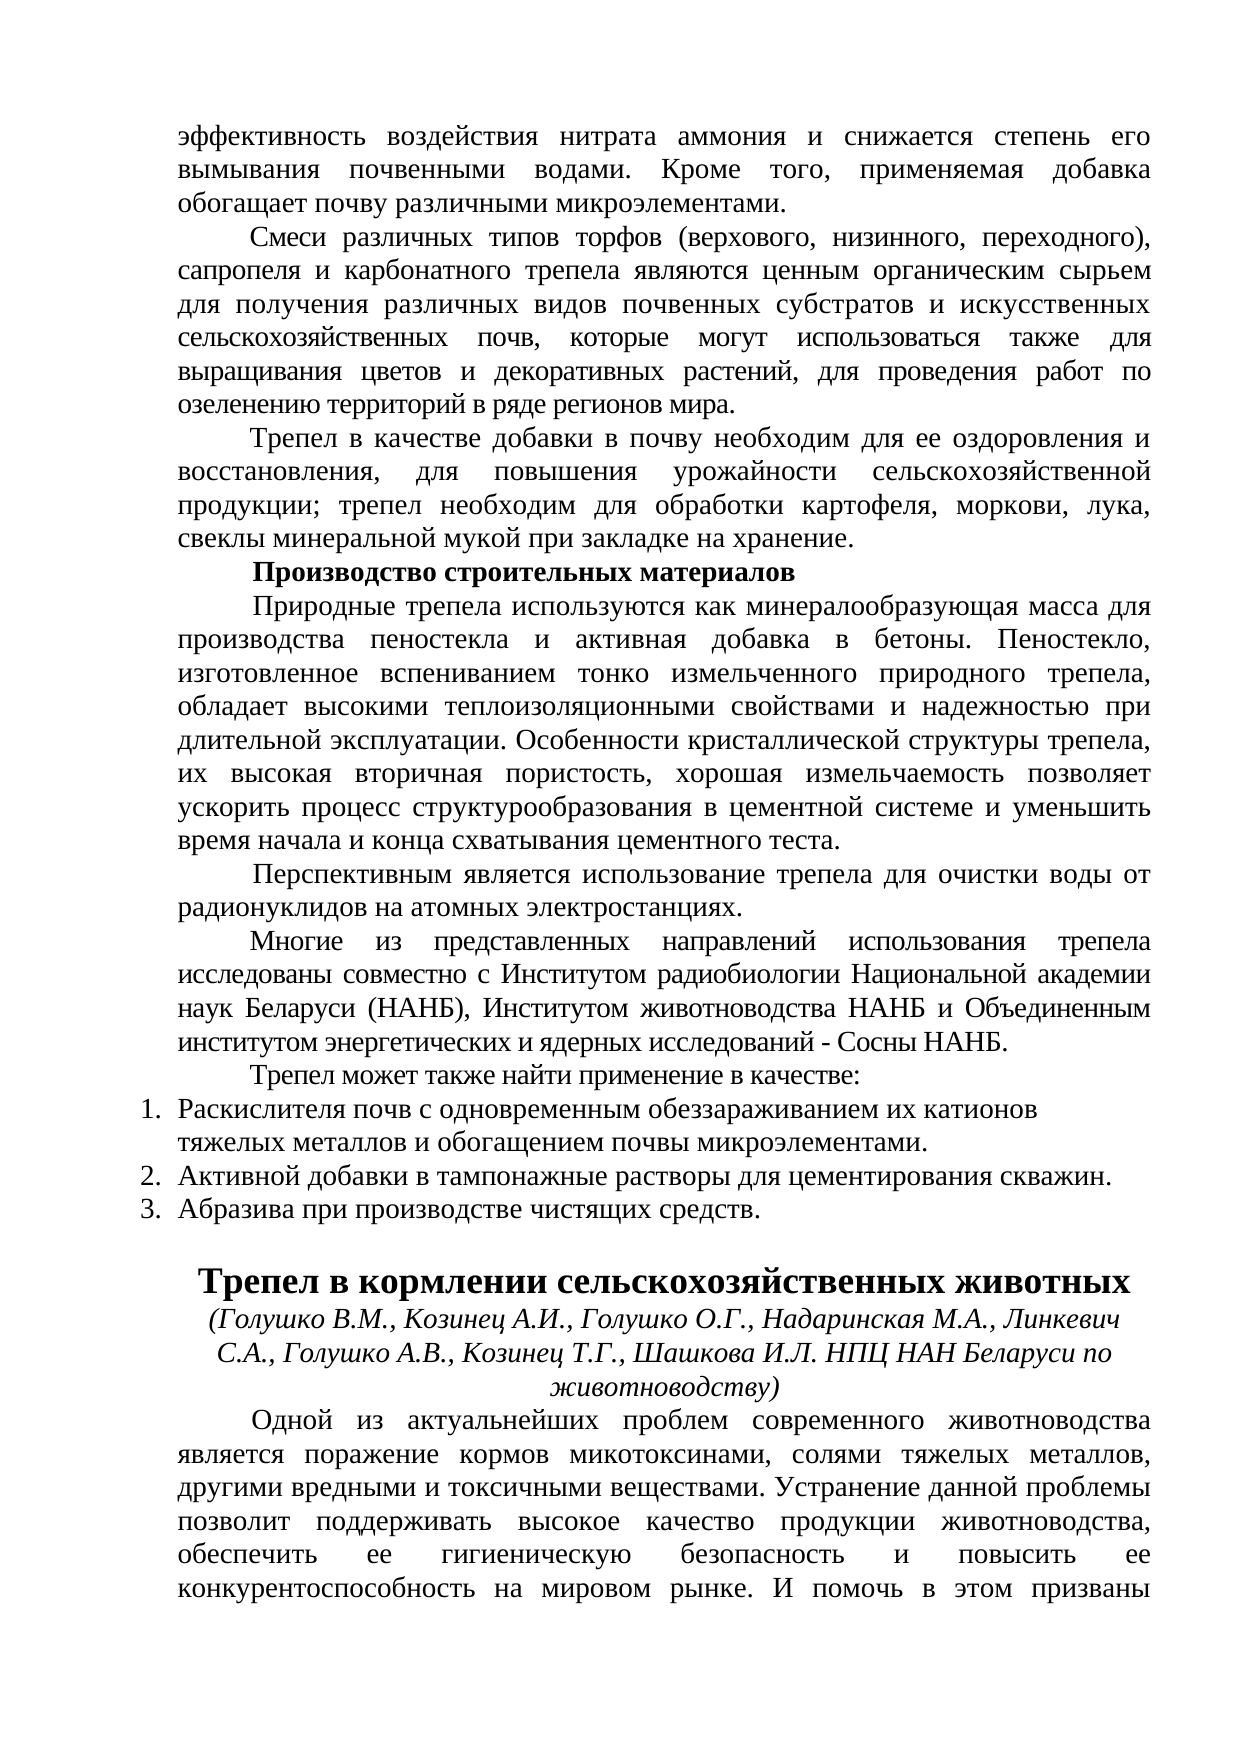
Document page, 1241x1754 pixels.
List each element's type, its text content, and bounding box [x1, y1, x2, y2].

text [177, 118, 1152, 219]
list Раскислителя почв с одновременным обеззараживанием их катионов тяжелых металлов и обогащением почвы микроэлементами. [140, 1091, 1152, 1158]
text Природные трепела используются как минералообразующая масса для производства пеностекла и активная добавка в бетоны. Пеностекло, изготовленное вспениванием тонко измельченного природного трепела, обладает высокими теплоизоляционными свойствами и надежностью при длительной эксплуатации. Особенности кристаллической структуры трепела, их высокая вторичная пористость, хорошая измельчаемость позволяет ускорить процесс структурообразования в цементной системе и уменьшить время начала и конца схватывания цементного теста. [177, 588, 1152, 856]
text Многие из представленных направлений использования трепела исследованы совместно с Институтом радиобиологии Национальной академии наук Беларуси (НАНБ), Институтом животноводства НАНБ и Объединенным институтом энергетических и ядерных исследований - Сосны НАНБ. [177, 923, 1152, 1057]
text Перспективным является использование трепела для очистки воды от радионуклидов на атомных электростанциях. [177, 856, 1152, 923]
text Трепел в качестве добавки в почву необходим для ее оздоровления и восстановления, для повышения урожайности сельскохозяйственной продукции; трепел необходим для обработки картофеля, моркови, лука, свеклы минеральной мукой при закладке на хранение. [177, 420, 1152, 554]
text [177, 1402, 1152, 1603]
list Активной добавки в тампонажные растворы для цементирования скважин. [140, 1158, 1152, 1191]
text Смеси различных типов торфов (верхового, низинного, переходного), сапропеля и карбонатного трепела являются ценным органическим сырьем для получения различных видов почвенных субстратов и искусственных сельскохозяйственных почв, которые могут использоваться также для выращивания цветов и декоративных растений, для проведения работ по озеленению территорий в ряде регионов мира. [177, 219, 1152, 420]
text (Голушко В.М., Козинец А.И., Голушко О.Г., Надаринская М.А., Линкевич С.А., Голушко А.В., Козинец Т.Г., Шашкова И.Л. НПЦ НАН Беларуси по животноводству) [177, 1302, 1152, 1402]
text Производство строительных материалов [177, 554, 1152, 588]
text Трепел может также найти применение в качестве: [177, 1057, 1152, 1091]
list Абразива при производстве чистящих средств. [140, 1191, 1152, 1225]
text Трепел в кормлении сельскохозяйственных животных [177, 1258, 1152, 1302]
